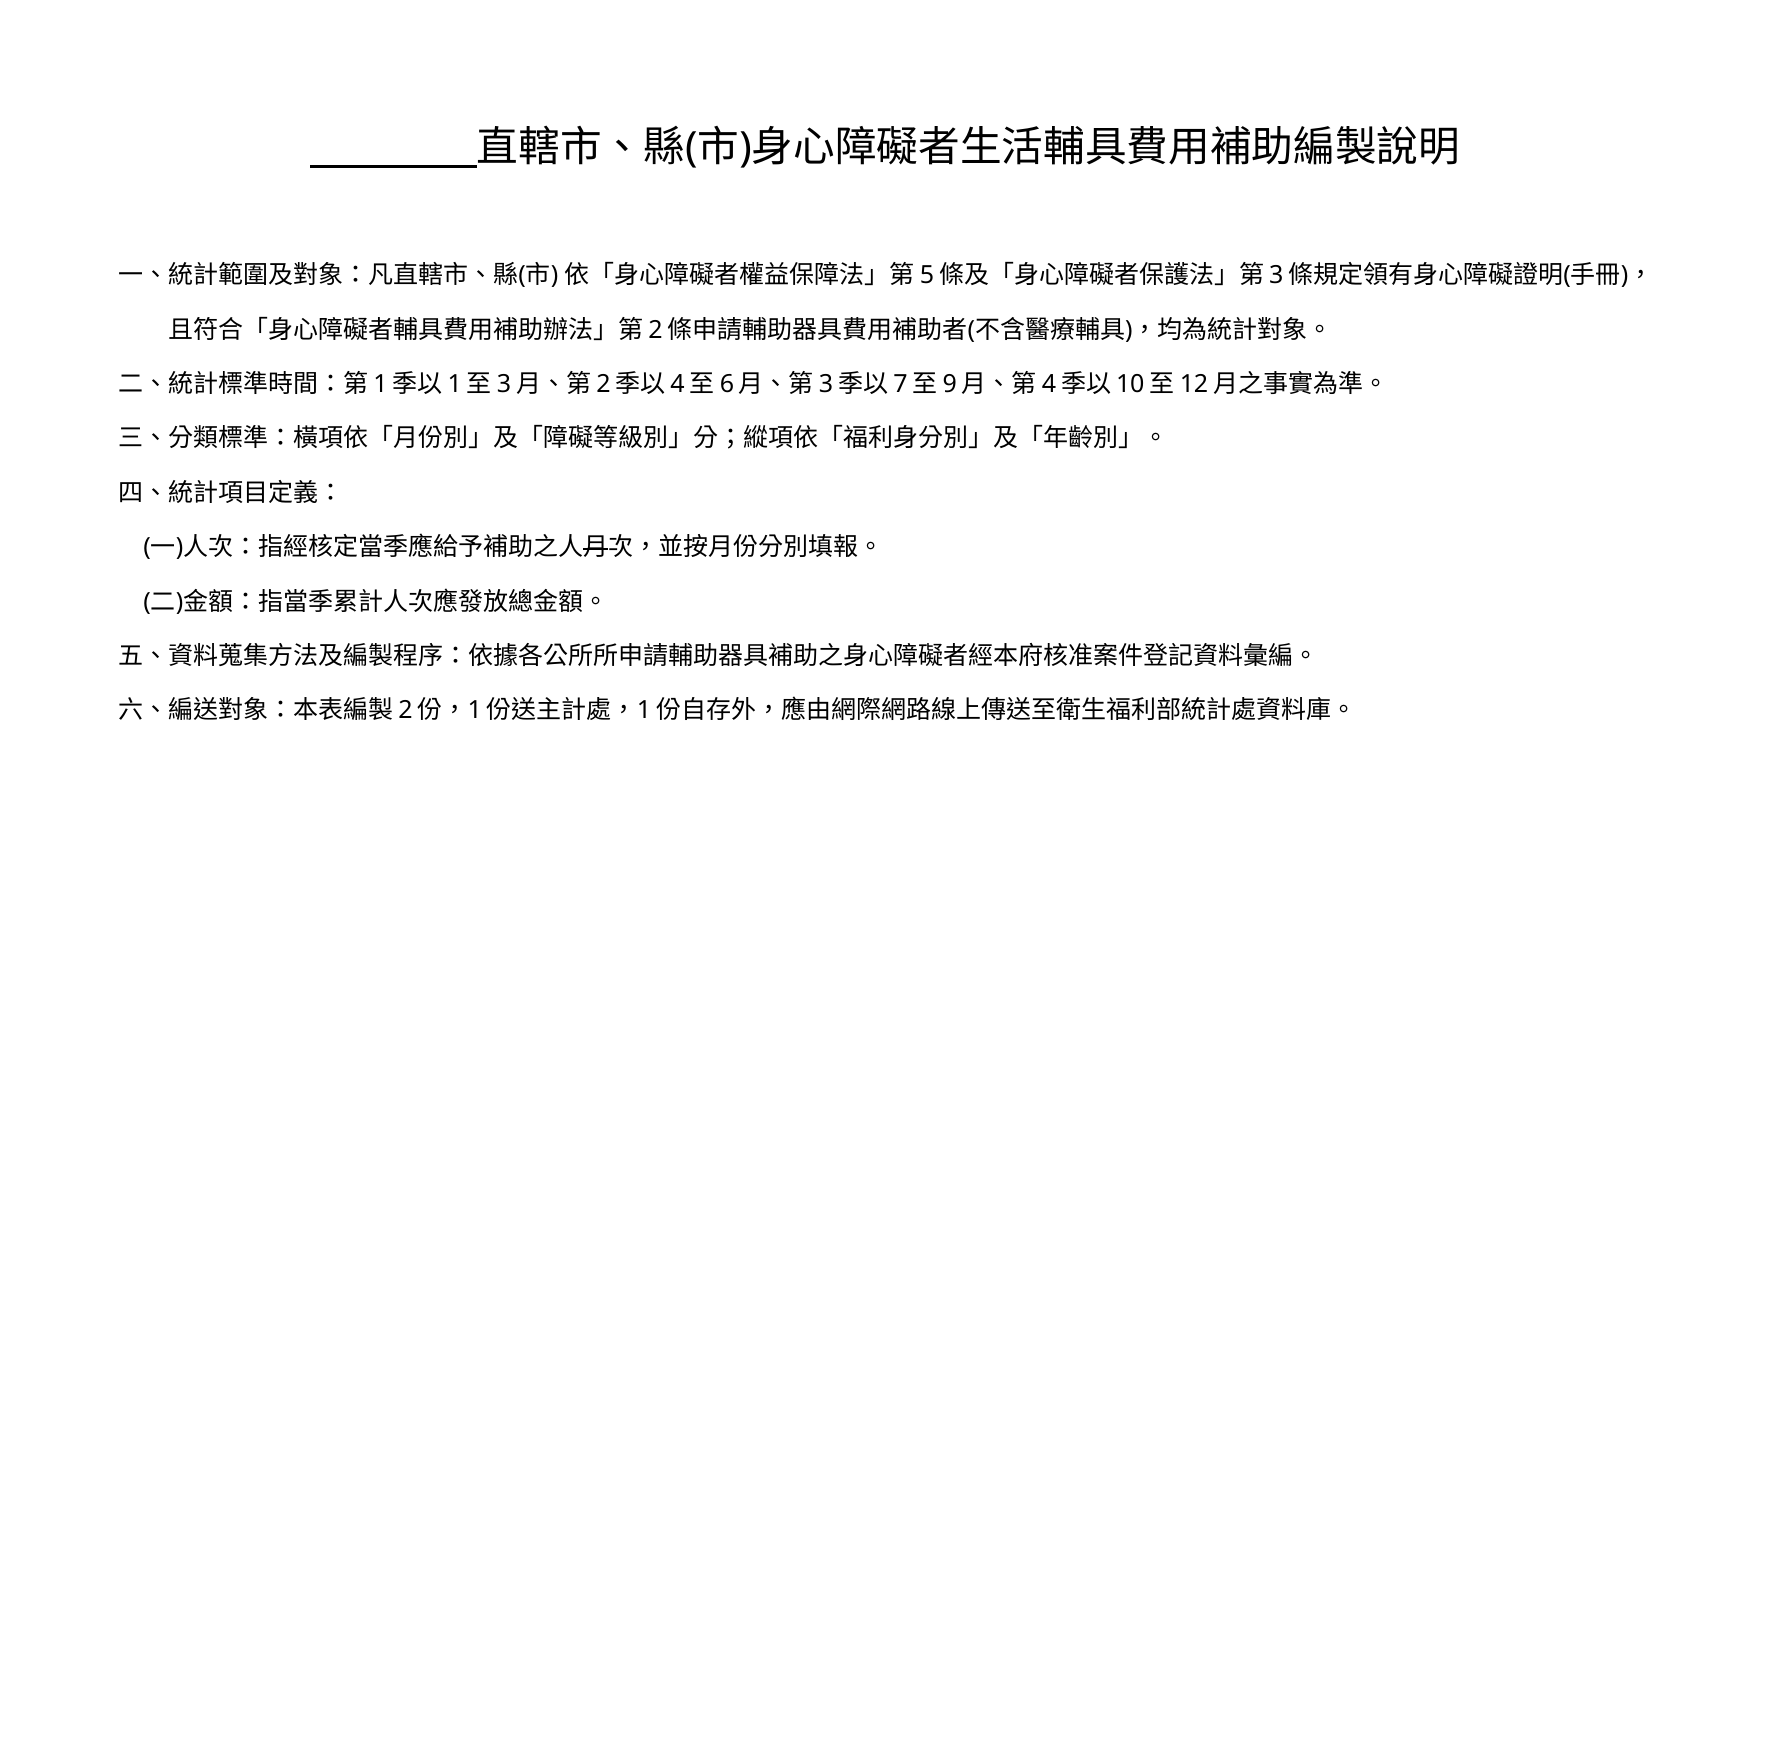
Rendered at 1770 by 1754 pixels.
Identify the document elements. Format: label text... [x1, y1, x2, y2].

text 三、分類標準：橫項依「月份別」及「障礙等級別」分；縱項依「福利身分別」及「年齡別」。 [118, 418, 1652, 454]
text (一)人次：指經核定當季應給予補助之人月次，並按月份分別填報。 [143, 527, 1652, 563]
text 二、統計標準時間：第1季以1至3月、第2季以4至6月、第3季以7至9月、第4季以10至12月之事實為準。 [118, 363, 1652, 400]
text 六、編送對象：本表編製2份，1份送主計處，1份自存外，應由網際網路線上傳送至衛生福利部統計處資料庫。 [118, 690, 1652, 726]
text 四、統計項目定義： [118, 472, 1652, 508]
text (二)金額：指當季累計人次應發放總金額。 [143, 581, 1652, 617]
text 五、資料蒐集方法及編製程序：依據各公所所申請輔助器具補助之身心障礙者經本府核准案件登記資料彙編。 [118, 635, 1652, 672]
text 直轄市、縣(市)身心障礙者生活輔具費用補助編製說明 [118, 113, 1652, 173]
text 一、統計範圍及對象：凡直轄市、縣(市) 依「身心障礙者權益保障法」第5條及「身心障礙者保護法」第3條規定領有身心障礙證明(手冊)，且符合「身心障礙者輔具費用補助辦法」第2條申請輔助器具費用補助者(不含醫療輔具)，均為統計對象。 [118, 255, 1652, 345]
